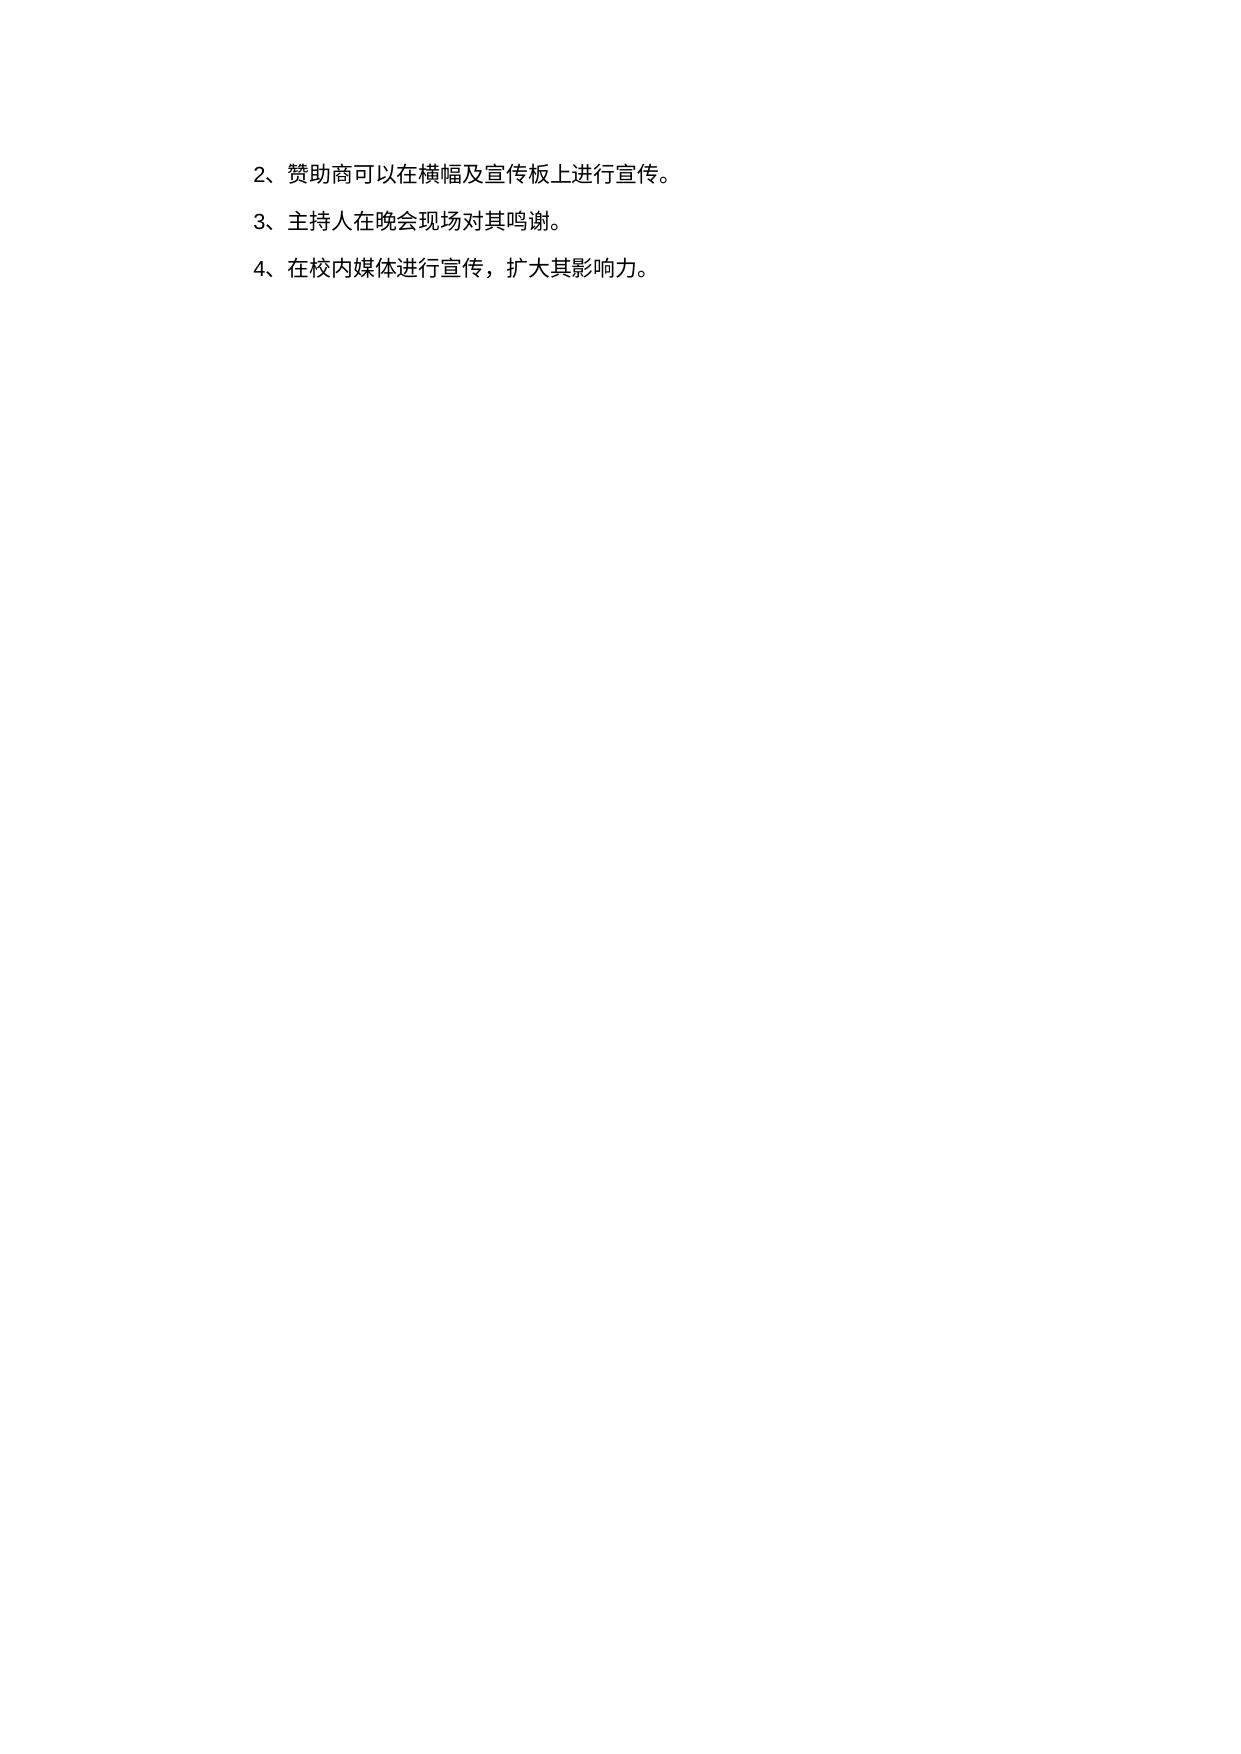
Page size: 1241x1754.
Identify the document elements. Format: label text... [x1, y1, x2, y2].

text 2、赞助商可以在横幅及宣传板上进行宣传。 [203, 150, 1037, 189]
text 4、在校内媒体进行宣传，扩大其影响力。 [203, 244, 1037, 283]
text 3、主持人在晚会现场对其鸣谢。 [203, 197, 1037, 236]
